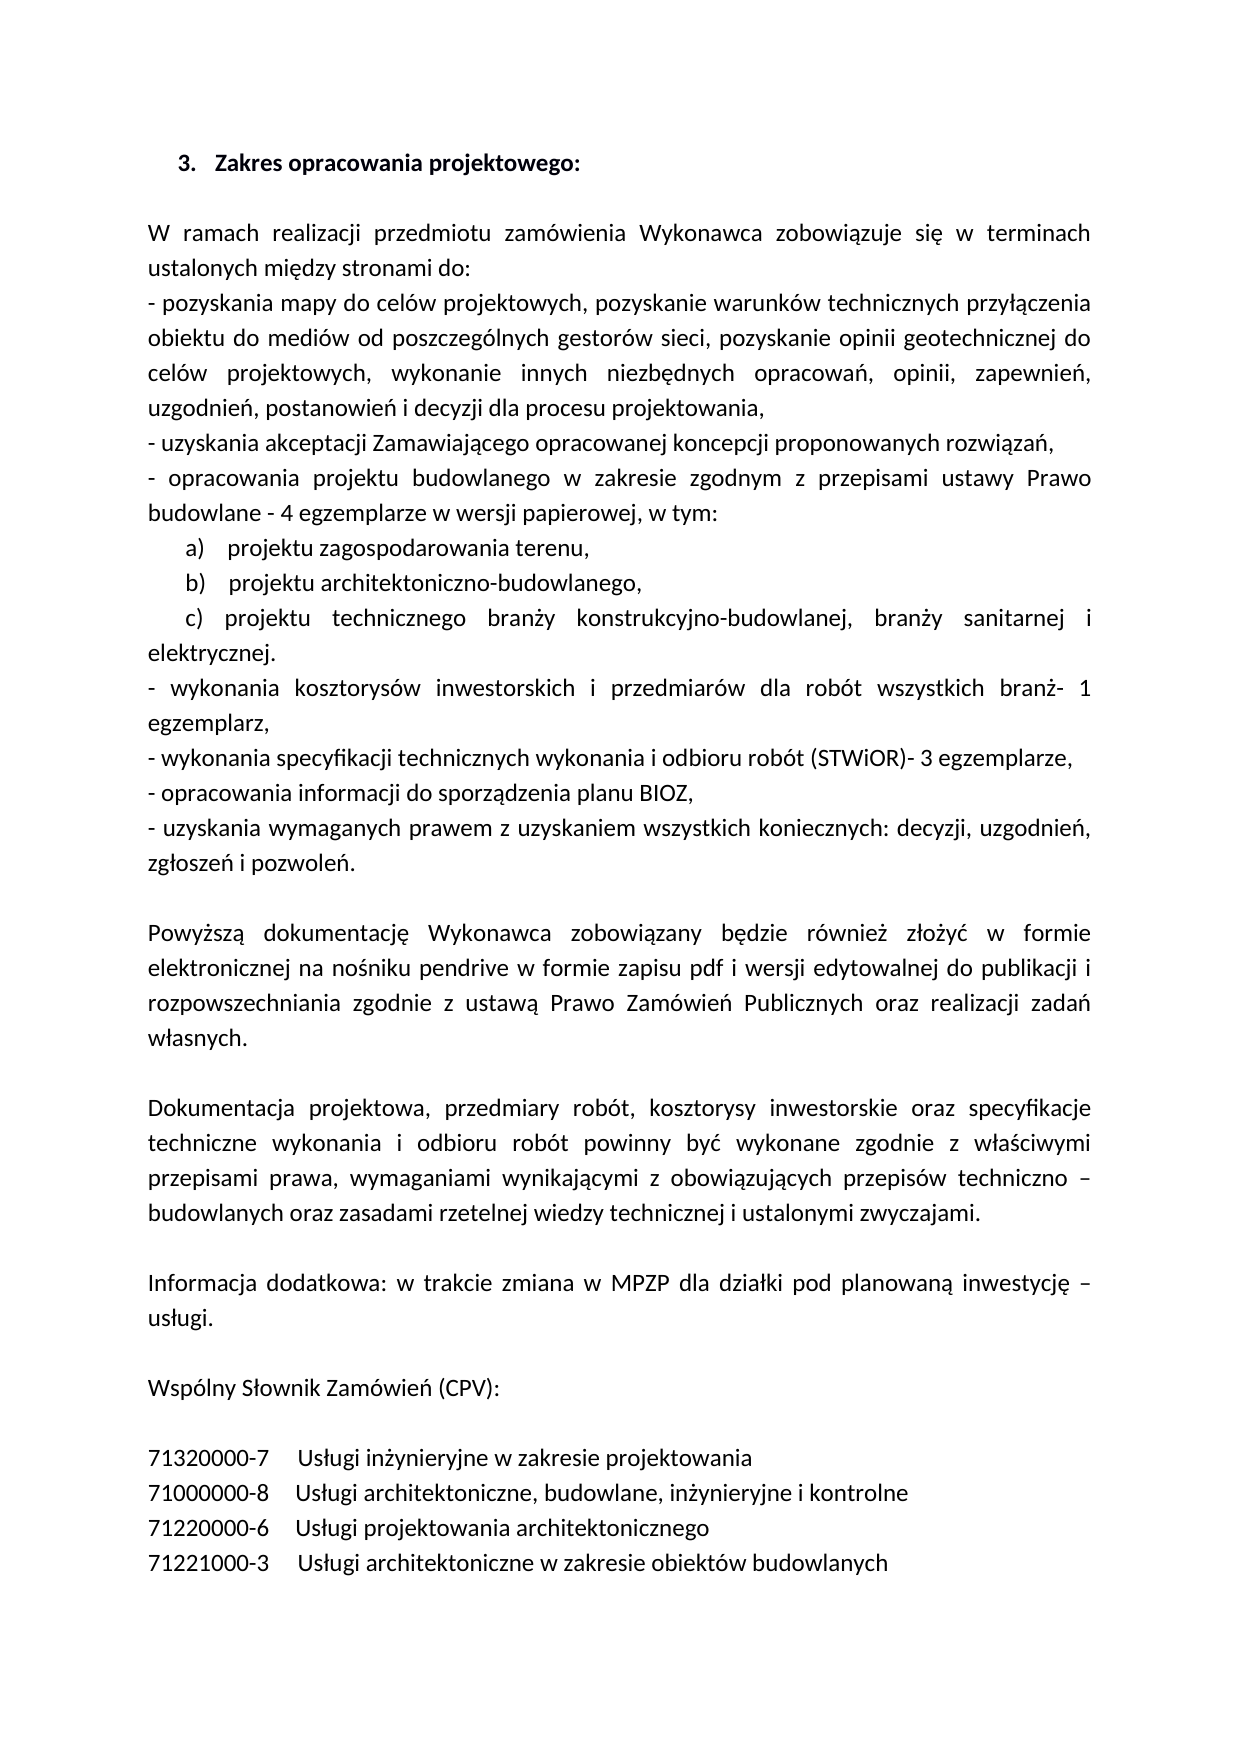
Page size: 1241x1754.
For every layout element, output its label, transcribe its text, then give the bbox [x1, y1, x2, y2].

text W ramach realizacji przedmiotu zamówienia Wykonawca zobowiązuje się w terminach ustalonych między stronami do: [148, 218, 1093, 283]
text 71220000-6 Usługi projektowania architektonicznego [148, 1513, 1093, 1543]
text 71320000-7 Usługi inżynieryjne w zakresie projektowania [148, 1443, 1093, 1473]
text - wykonania specyfikacji technicznych wykonania i odbioru robót (STWiOR)- 3 egzemplarze, [148, 743, 1093, 773]
text - pozyskania mapy do celów projektowych, pozyskanie warunków technicznych przyłączenia obiektu do mediów od poszczególnych gestorów sieci, pozyskanie opinii geotechnicznej do celów projektowych, wykonanie innych niezbędnych opracowań, opinii, zapewnień, uzgodnień, postanowień i decyzji dla procesu projektowania, [148, 288, 1093, 423]
list Zakres opracowania projektowego: [177, 148, 1093, 178]
text 71000000-8 Usługi architektoniczne, budowlane, inżynieryjne i kontrolne [148, 1478, 1093, 1508]
text Powyższą dokumentację Wykonawca zobowiązany będzie również złożyć w formie elektronicznej na nośniku pendrive w formie zapisu pdf i wersji edytowalnej do publikacji i rozpowszechniania zgodnie z ustawą Prawo Zamówień Publicznych oraz realizacji zadań własnych. [148, 918, 1093, 1053]
text c) projektu technicznego branży konstrukcyjno-budowlanej, branży sanitarnej i elektrycznej. [148, 603, 1093, 668]
text - opracowania informacji do sporządzenia planu BIOZ, [148, 778, 1093, 808]
text Wspólny Słownik Zamówień (CPV): [148, 1373, 1093, 1403]
text - opracowania projektu budowlanego w zakresie zgodnym z przepisami ustawy Prawo budowlane - 4 egzemplarze w wersji papierowej, w tym: [148, 463, 1093, 528]
text b) projektu architektoniczno-budowlanego, [148, 568, 1093, 598]
text - wykonania kosztorysów inwestorskich i przedmiarów dla robót wszystkich branż- 1 egzemplarz, [148, 673, 1093, 738]
text - uzyskania wymaganych prawem z uzyskaniem wszystkich koniecznych: decyzji, uzgodnień, zgłoszeń i pozwoleń. [148, 813, 1093, 878]
text Informacja dodatkowa: w trakcie zmiana w MPZP dla działki pod planowaną inwestycję – usługi. [148, 1268, 1093, 1333]
text 71221000-3 Usługi architektoniczne w zakresie obiektów budowlanych [148, 1548, 1093, 1578]
text Dokumentacja projektowa, przedmiary robót, kosztorysy inwestorskie oraz specyfikacje techniczne wykonania i odbioru robót powinny być wykonane zgodnie z właściwymi przepisami prawa, wymaganiami wynikającymi z obowiązujących przepisów techniczno – budowlanych oraz zasadami rzetelnej wiedzy technicznej i ustalonymi zwyczajami. [148, 1093, 1093, 1228]
text - uzyskania akceptacji Zamawiającego opracowanej koncepcji proponowanych rozwiązań, [148, 428, 1093, 458]
text a) projektu zagospodarowania terenu, [148, 533, 1093, 563]
